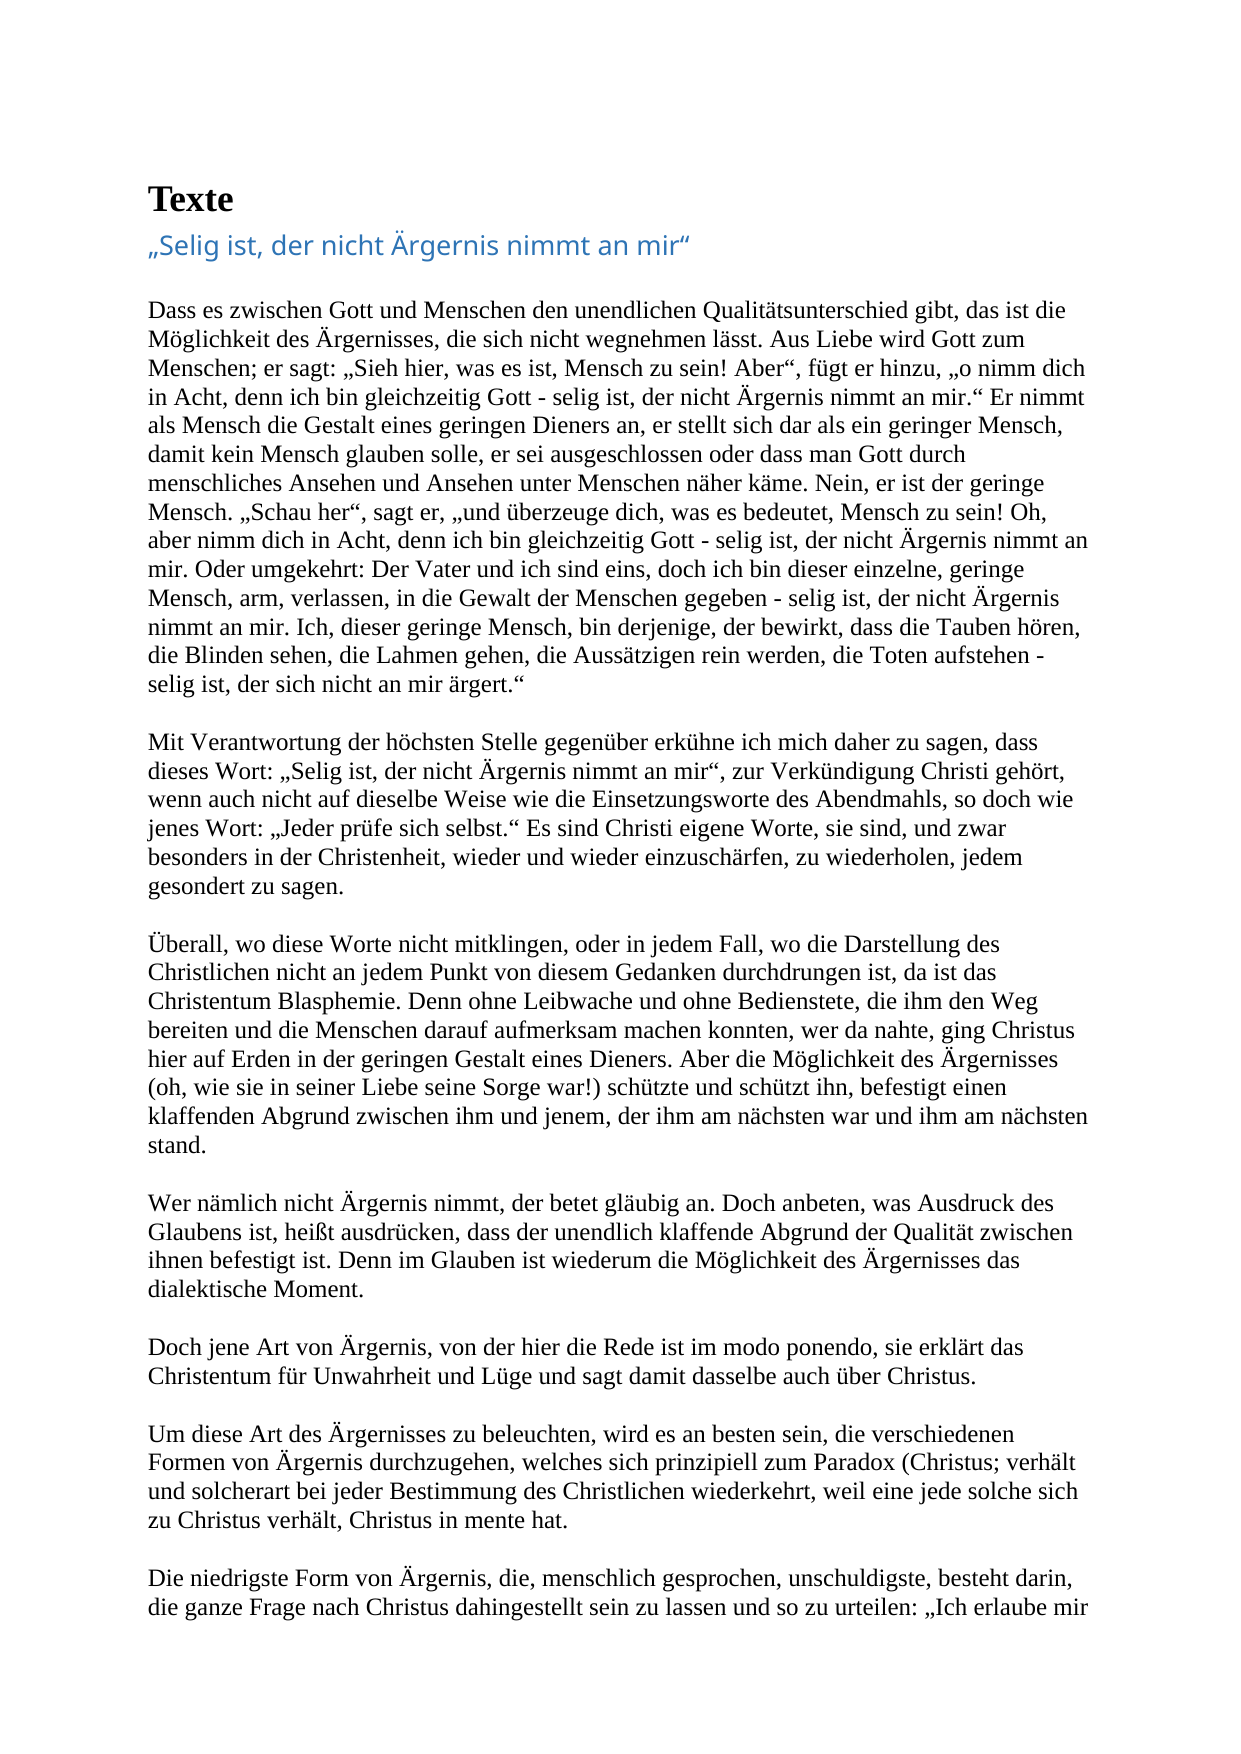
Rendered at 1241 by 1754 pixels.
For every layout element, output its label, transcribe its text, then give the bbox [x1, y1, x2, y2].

text Mit Verantwortung der höchsten Stelle gegenüber erkühne ich mich daher zu sagen, dass dieses Wort: „Selig ist, der nicht Ärgernis nimmt an mir“, zur Verkündigung Christi gehört, wenn auch nicht auf dieselbe Weise wie die Einsetzungsworte des Abendmahls, so doch wie jenes Wort: „Jeder prüfe sich selbst.“ Es sind Christi eigene Worte, sie sind, und zwar besonders in der Christenheit, wieder und wieder einzuschärfen, zu wiederholen, jedem gesondert zu sagen. [148, 727, 1093, 899]
text Doch jene Art von Ärgernis, von der hier die Rede ist im modo ponendo, sie erklärt das Christentum für Unwahrheit und Lüge und sagt damit dasselbe auch über Christus. [148, 1332, 1093, 1389]
text Wer nämlich nicht Ärgernis nimmt, der betet gläubig an. Doch anbeten, was Ausdruck des Glaubens ist, heißt ausdrücken, dass der unendlich klaffende Abgrund der Qualität zwischen ihnen befestigt ist. Denn im Glauben ist wiederum die Möglichkeit des Ärgernisses das dialektische Moment. [148, 1188, 1093, 1303]
text Dass es zwischen Gott und Menschen den unendlichen Qualitätsunterschied gibt, das ist die Möglichkeit des Ärgernisses, die sich nicht wegnehmen lässt. Aus Liebe wird Gott zum Menschen; er sagt: „Sieh hier, was es ist, Mensch zu sein! Aber“, fügt er hinzu, „o nimm dich in Acht, denn ich bin gleichzeitig Gott - selig ist, der nicht Ärgernis nimmt an mir.“ Er nimmt als Mensch die Gestalt eines geringen Dieners an, er stellt sich dar als ein geringer Mensch, damit kein Mensch glauben solle, er sei ausgeschlossen oder dass man Gott durch menschliches Ansehen und Ansehen unter Menschen näher käme. Nein, er ist der geringe Mensch. „Schau her“, sagt er, „und überzeuge dich, was es bedeutet, Mensch zu sein! Oh, aber nimm dich in Acht, denn ich bin gleichzeitig Gott - selig ist, der nicht Ärgernis nimmt an mir. Oder umgekehrt: Der Vater und ich sind eins, doch ich bin dieser einzelne, geringe Mensch, arm, verlassen, in die Gewalt der Menschen gegeben - selig ist, der nicht Ärgernis nimmt an mir. Ich, dieser geringe Mensch, bin derjenige, der bewirkt, dass die Tauben hören, die Blinden sehen, die Lahmen gehen, die Aussätzigen rein werden, die Toten aufstehen - selig ist, der sich nicht an mir ärgert.“ [148, 295, 1093, 698]
subtitle Texte [148, 177, 1093, 220]
subtitle „Selig ist, der nicht Ärgernis nimmt an mir“ [148, 226, 1093, 263]
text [148, 1563, 1093, 1620]
text Um diese Art des Ärgernisses zu beleuchten, wird es an besten sein, die verschiedenen Formen von Ärgernis durchzugehen, welches sich prinzipiell zum Paradox (Christus; verhält und solcherart bei jeder Bestimmung des Christlichen wiederkehrt, weil eine jede solche sich zu Christus verhält, Christus in mente hat. [148, 1419, 1093, 1534]
text Überall, wo diese Worte nicht mitklingen, oder in jedem Fall, wo die Darstellung des Christlichen nicht an jedem Punkt von diesem Gedanken durchdrungen ist, da ist das Christentum Blasphemie. Denn ohne Leibwache und ohne Bedienstete, die ihm den Weg bereiten und die Menschen darauf aufmerksam machen konnten, wer da nahte, ging Christus hier auf Erden in der geringen Gestalt eines Dieners. Aber die Möglichkeit des Ärgernisses (oh, wie sie in seiner Liebe seine Sorge war!) schützte und schützt ihn, befestigt einen klaffenden Abgrund zwischen ihm und jenem, der ihm am nächsten war und ihm am nächsten stand. [148, 929, 1093, 1159]
